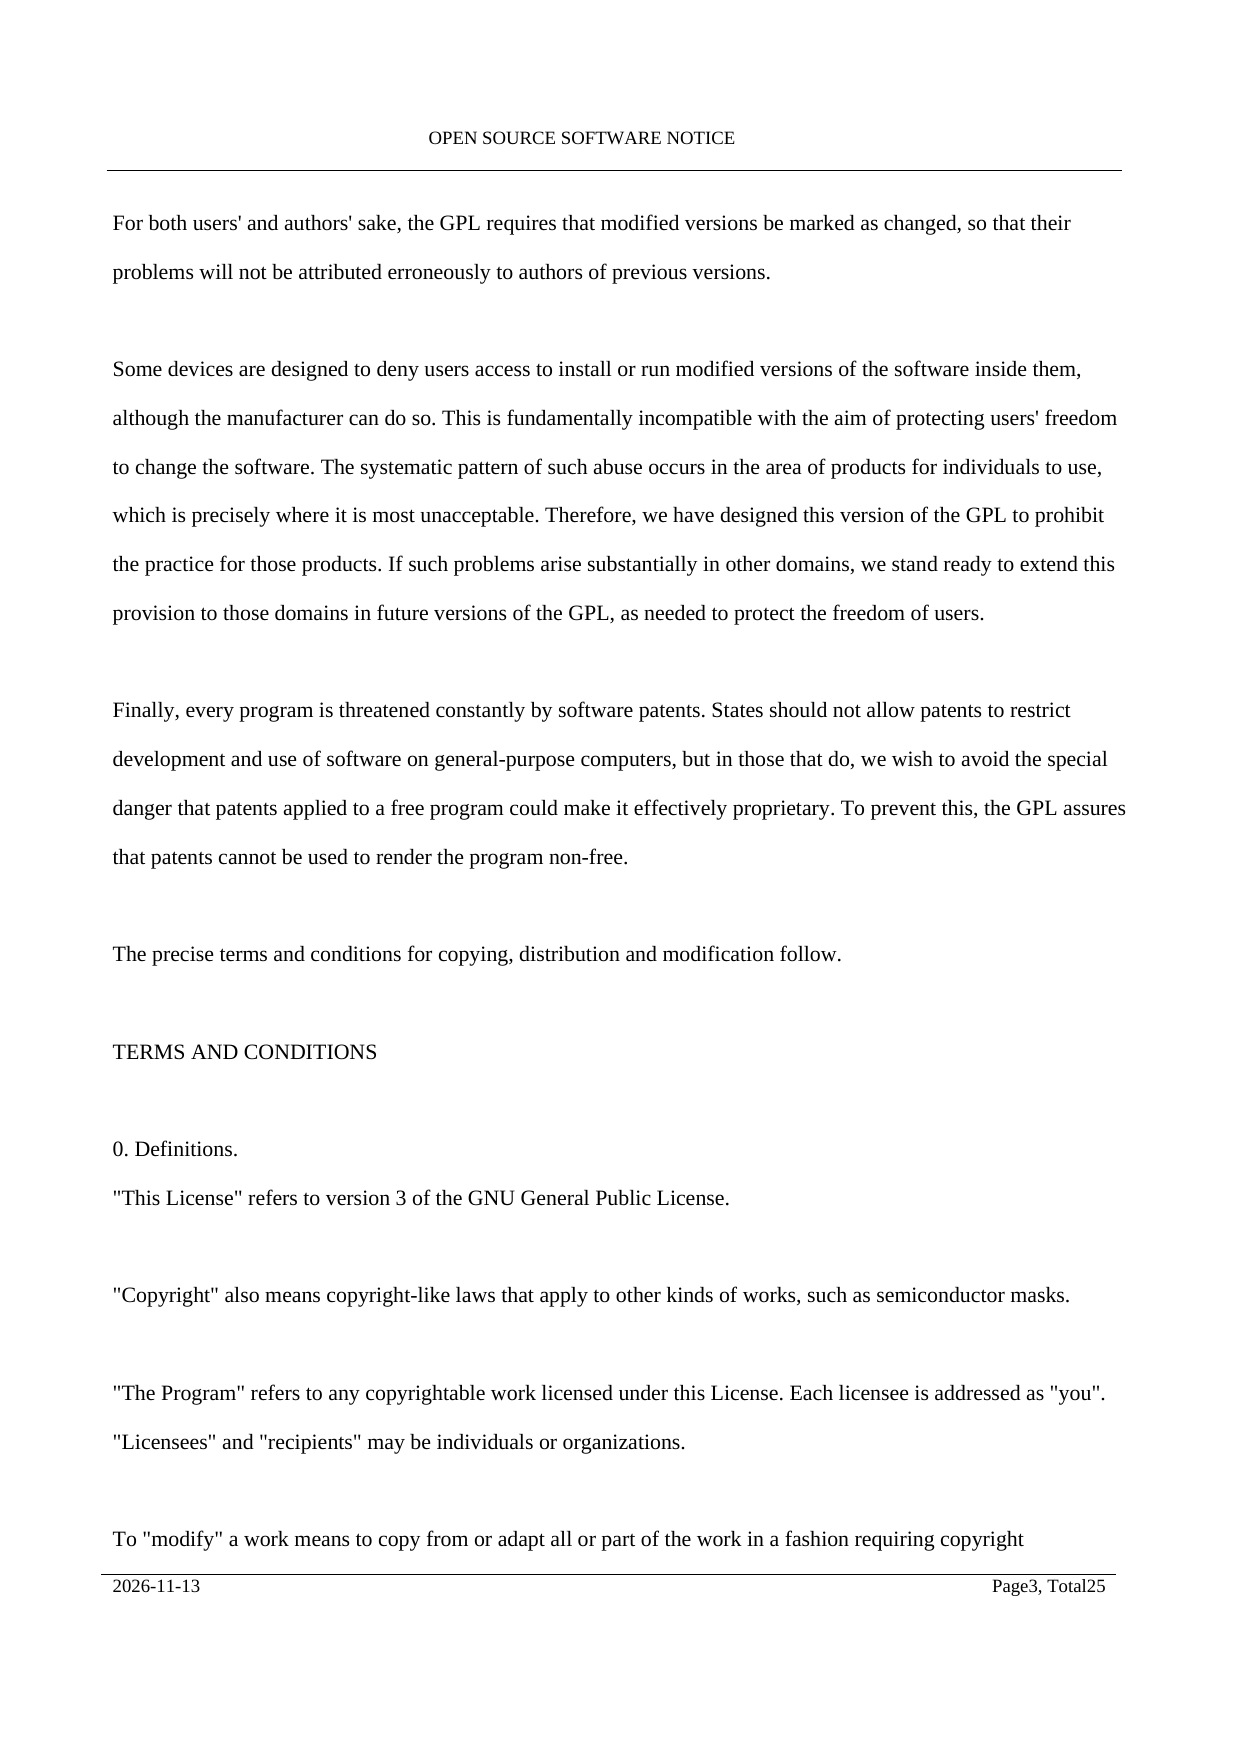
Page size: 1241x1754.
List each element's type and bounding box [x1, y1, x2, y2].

text [112, 206, 1128, 1555]
